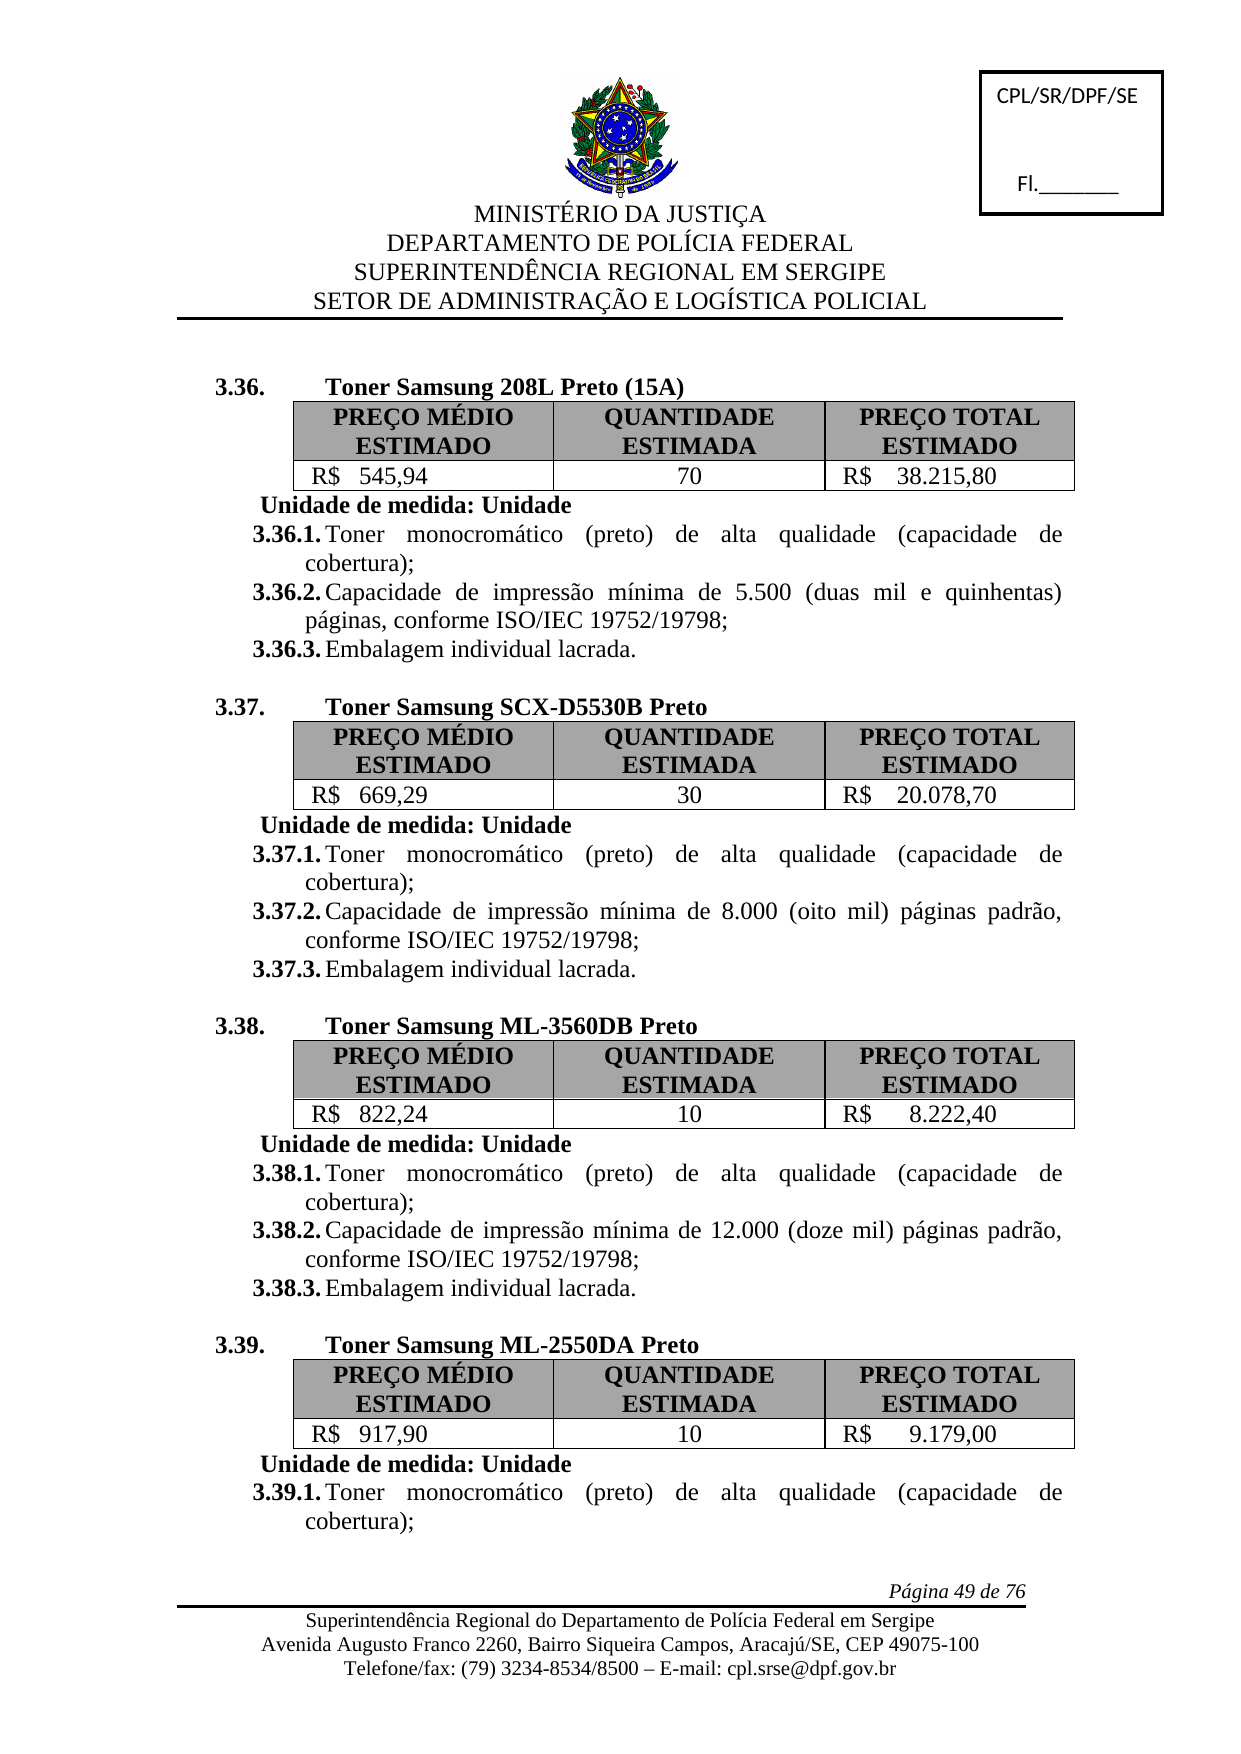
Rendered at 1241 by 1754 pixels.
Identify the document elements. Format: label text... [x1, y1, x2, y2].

list Capacidade de impressão mínima de 5.500 (duas mil e quinhentas) páginas, conforme ISO/IEC 19752/19798; [252, 577, 1063, 634]
table_cell 70 [554, 461, 824, 489]
table_header PREÇO MÉDIO ESTIMADO [294, 1360, 553, 1418]
table_header PREÇO MÉDIO ESTIMADO [294, 722, 553, 779]
table_cell 30 [554, 780, 824, 809]
table_cell 10 [554, 1100, 824, 1128]
table_cell R$ 917,90 [294, 1419, 553, 1448]
list Toner monocromático (preto) de alta qualidade (capacidade de cobertura); [252, 1477, 1063, 1535]
list Toner monocromático (preto) de alta qualidade (capacidade de cobertura); [252, 1158, 1063, 1216]
table_cell R$ 20.078,70 [826, 780, 1074, 809]
table_header QUANTIDADE ESTIMADA [554, 1360, 824, 1418]
table_header PREÇO TOTAL ESTIMADO [826, 1360, 1074, 1418]
table_cell 10 [554, 1419, 824, 1448]
list Unidade de medida: Unidade [260, 491, 1063, 519]
list Capacidade de impressão mínima de 12.000 (doze mil) páginas padrão, conforme ISO/IEC 19752/19798; [252, 1216, 1063, 1273]
table_header PREÇO TOTAL ESTIMADO [826, 722, 1074, 779]
table_cell R$ 545,94 [294, 461, 553, 489]
table_header QUANTIDADE ESTIMADA [554, 722, 824, 779]
list Toner Samsung 208L Preto (15A) [215, 372, 1063, 401]
list Toner Samsung ML-2550DA Preto [215, 1331, 1063, 1359]
table_cell R$ 38.215,80 [826, 461, 1074, 489]
table_header PREÇO MÉDIO ESTIMADO [294, 402, 553, 460]
table_header PREÇO MÉDIO ESTIMADO [294, 1041, 553, 1098]
list Unidade de medida: Unidade [260, 810, 1063, 839]
list Toner Samsung SCX-D5530B Preto [215, 692, 1063, 721]
table_header PREÇO TOTAL ESTIMADO [826, 1041, 1074, 1098]
list Unidade de medida: Unidade [260, 1129, 1063, 1158]
list Toner monocromático (preto) de alta qualidade (capacidade de cobertura); [252, 839, 1063, 896]
table_header PREÇO TOTAL ESTIMADO [826, 402, 1074, 460]
table_header QUANTIDADE ESTIMADA [554, 402, 824, 460]
table_cell R$ 669,29 [294, 780, 553, 809]
list Embalagem individual lacrada. [252, 634, 1063, 663]
table_cell R$ 8.222,40 [826, 1100, 1074, 1128]
list Capacidade de impressão mínima de 8.000 (oito mil) páginas padrão, conforme ISO/IEC 19752/19798; [252, 896, 1063, 954]
list Embalagem individual lacrada. [252, 1273, 1063, 1302]
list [252, 519, 1063, 577]
list Toner Samsung ML-3560DB Preto [215, 1011, 1063, 1040]
list Embalagem individual lacrada. [252, 954, 1063, 982]
list Unidade de medida: Unidade [260, 1449, 1063, 1477]
table_header QUANTIDADE ESTIMADA [554, 1041, 824, 1098]
table_cell R$ 822,24 [294, 1100, 553, 1128]
table_cell R$ 9.179,00 [826, 1419, 1074, 1448]
